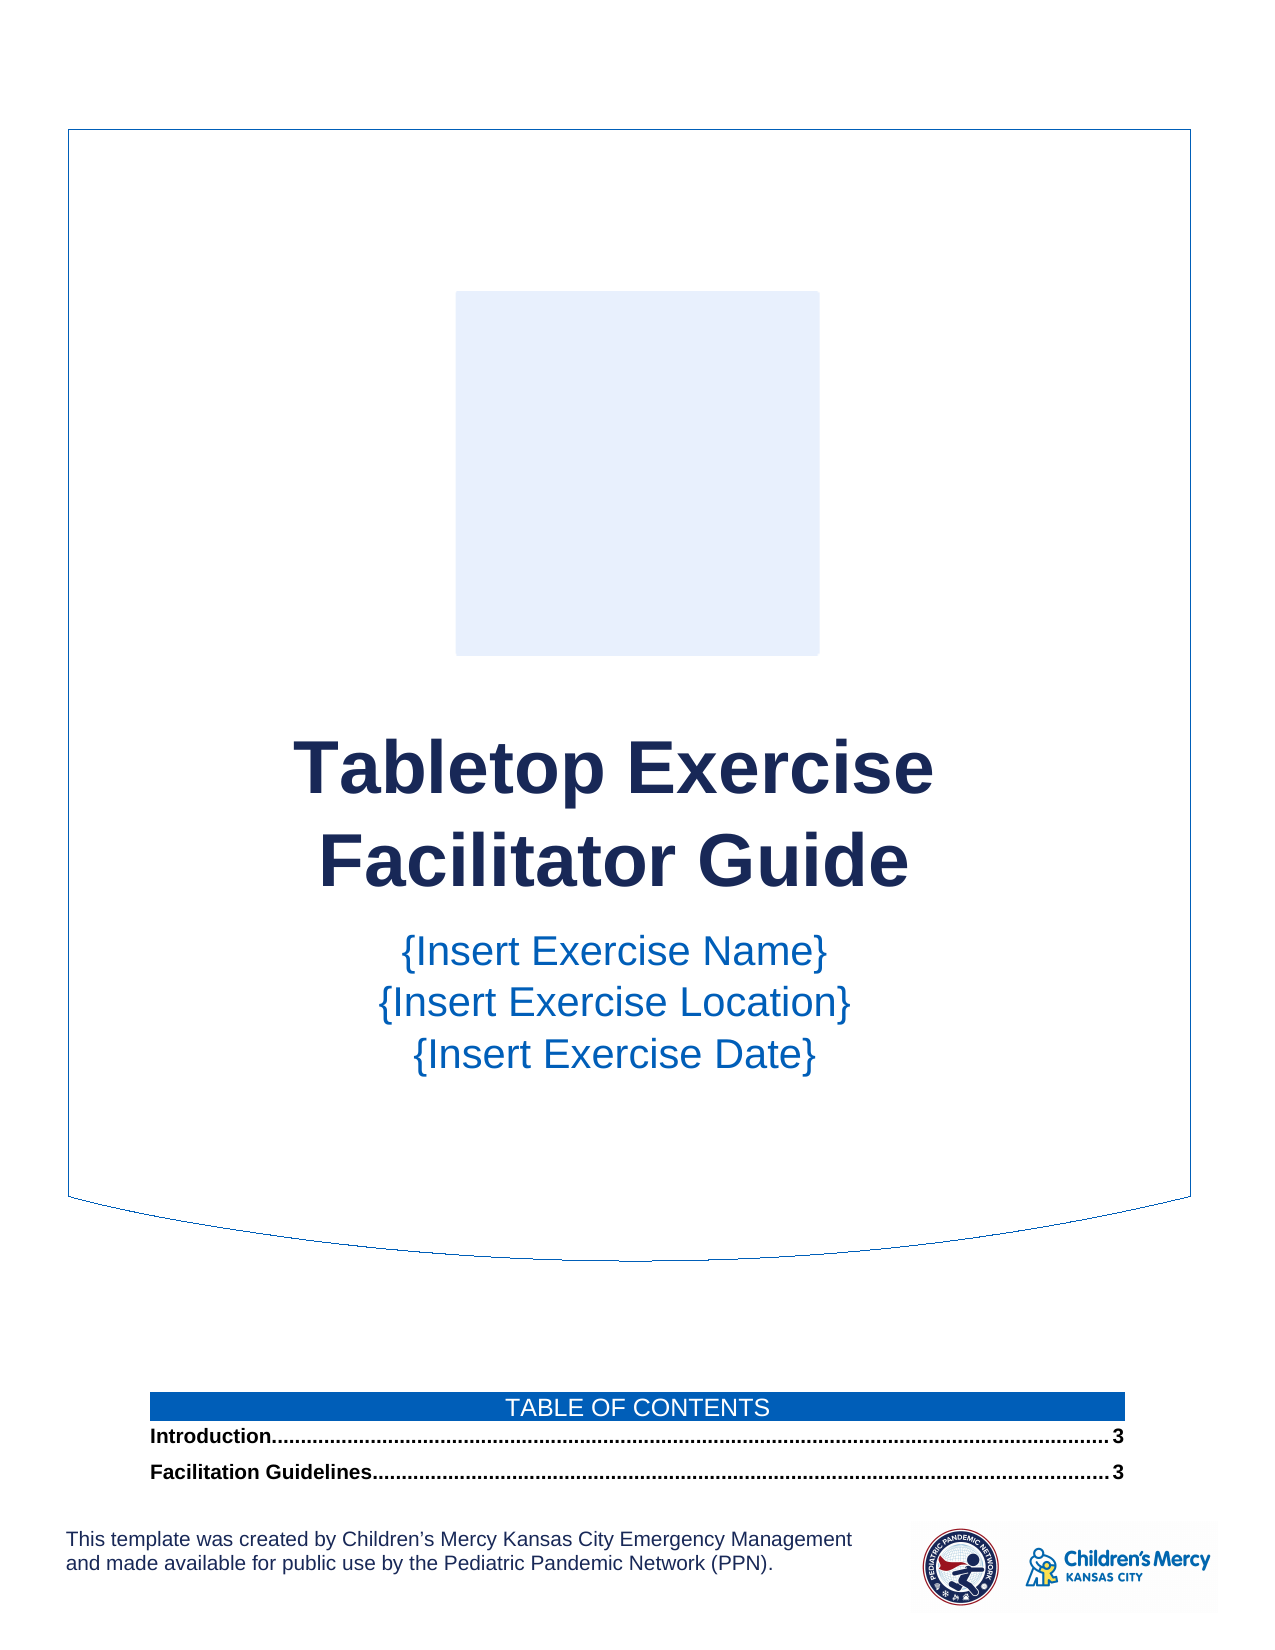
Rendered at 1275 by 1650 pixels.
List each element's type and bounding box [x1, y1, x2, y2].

picture [455, 291, 820, 656]
picture [910, 1521, 1218, 1613]
